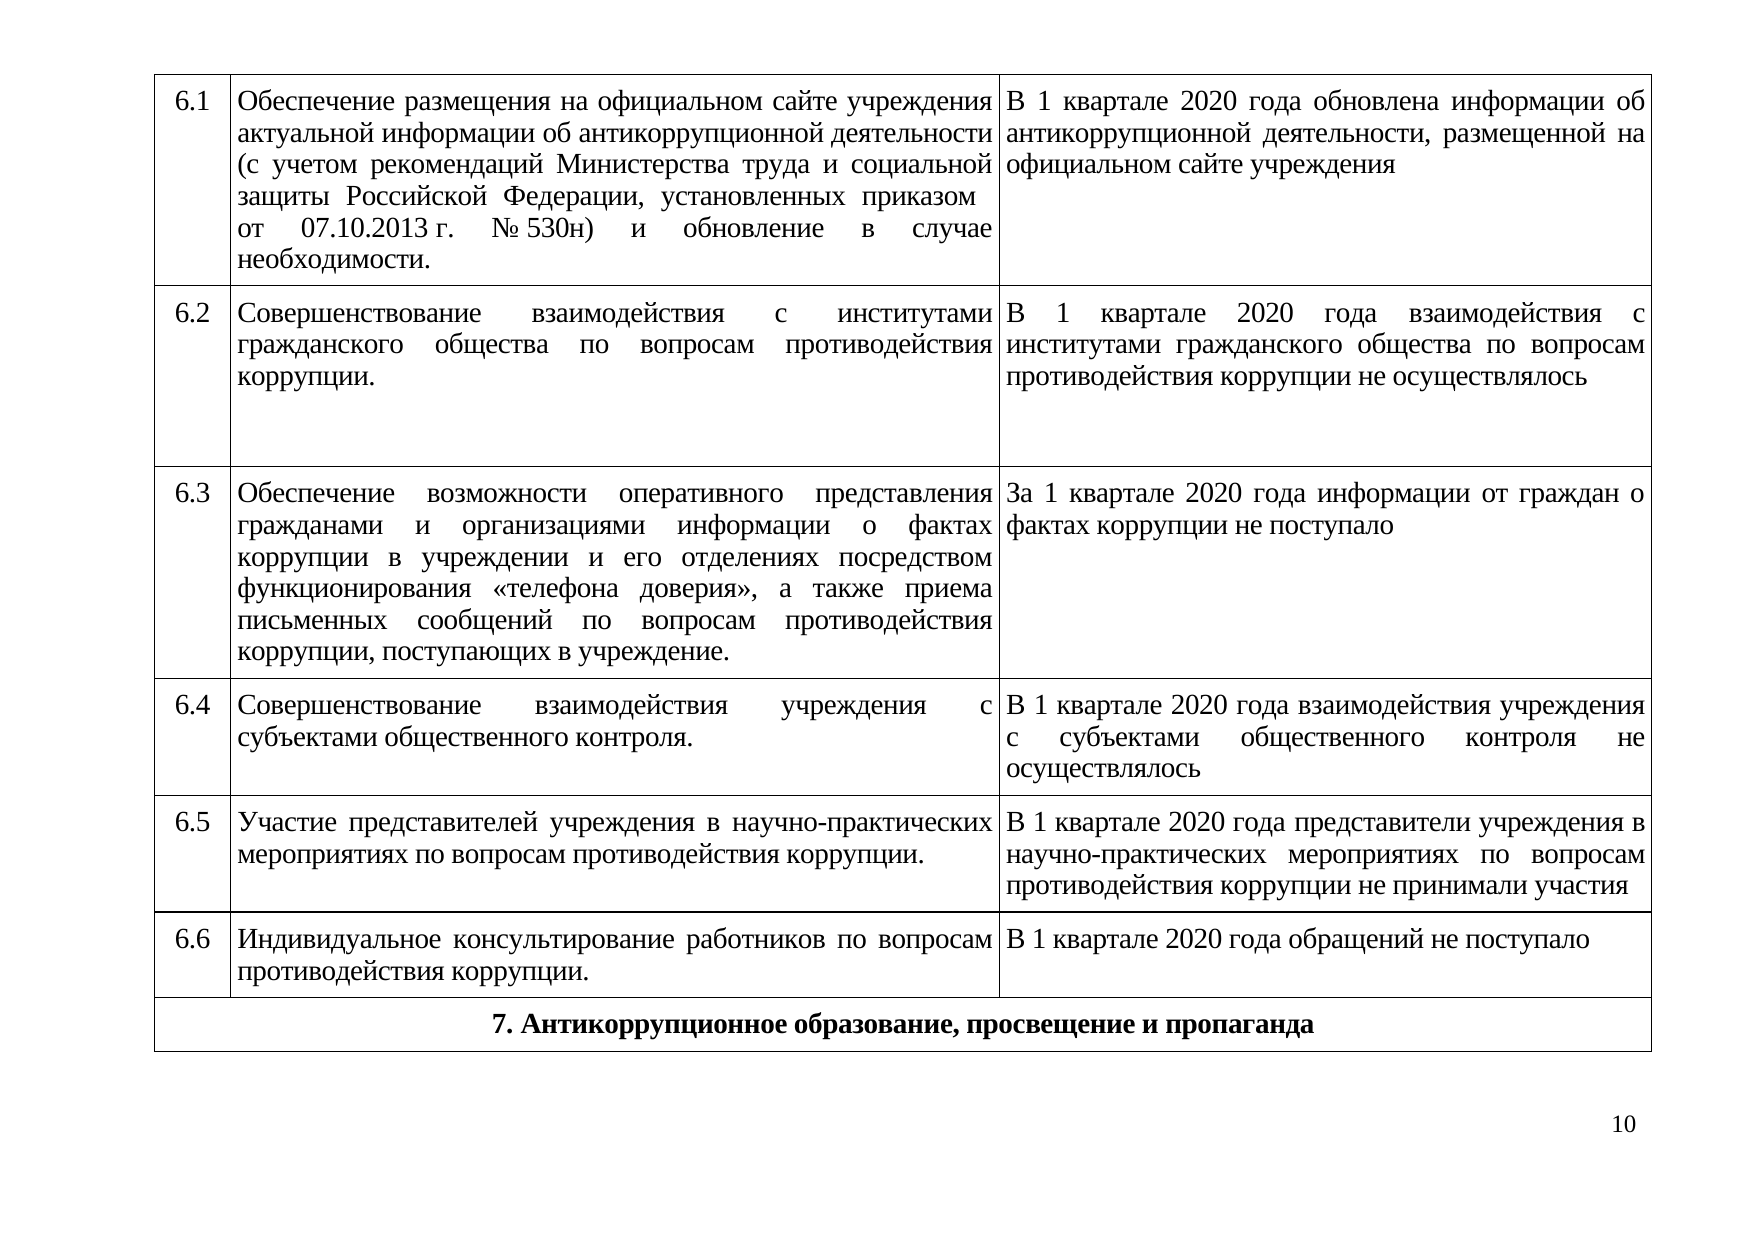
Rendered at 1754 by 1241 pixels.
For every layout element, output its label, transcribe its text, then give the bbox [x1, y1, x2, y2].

table_cell В 1 квартале 2020 года взаимодействия учреждения с субъектами общественного контроля не осуществлялось [1000, 679, 1651, 794]
table_cell За 1 квартале 2020 года информации от граждан о фактах коррупции не поступало [1000, 467, 1651, 678]
table_cell 6.6 [155, 913, 230, 997]
table_cell В 1 квартале 2020 года обновлена информации об антикоррупционной деятельности, размещенной на официальном сайте учреждения [1000, 75, 1651, 285]
table_cell Совершенствование взаимодействия учреждения с субъектами общественного контроля. [231, 679, 999, 794]
table_cell Участие представителей учреждения в научно-практических мероприятиях по вопросам противодействия коррупции. [231, 796, 999, 911]
table_cell Обеспечение размещения на официальном сайте учреждения актуальной информации об антикоррупционной деятельности (с учетом рекомендаций Министерства труда и социальной защиты Российской Федерации, установленных приказом от 07.10.2013 г. № 530н) и обновление в случае необходимости. [231, 75, 999, 285]
table_cell 6.3 [155, 467, 230, 678]
table_cell Совершенствование взаимодействия с институтами гражданского общества по вопросам противодействия коррупции. [231, 286, 999, 466]
table_cell В 1 квартале 2020 года взаимодействия с институтами гражданского общества по вопросам противодействия коррупции не осуществлялось [1000, 286, 1651, 466]
table_cell 6.5 [155, 796, 230, 911]
table_cell Индивидуальное консультирование работников по вопросам противодействия коррупции. [231, 913, 999, 997]
table_cell 6.2 [155, 286, 230, 466]
table_cell В 1 квартале 2020 года представители учреждения в научно-практических мероприятиях по вопросам противодействия коррупции не принимали участия [1000, 796, 1651, 911]
table_cell 6.4 [155, 679, 230, 794]
table_cell 7. Антикоррупционное образование, просвещение и пропаганда [155, 998, 1651, 1051]
table_cell 6.1 [155, 75, 230, 285]
table_cell В 1 квартале 2020 года обращений не поступало [1000, 913, 1651, 997]
table_cell Обеспечение возможности оперативного представления гражданами и организациями информации о фактах коррупции в учреждении и его отделениях посредством функционирования «телефона доверия», а также приема письменных сообщений по вопросам противодействия коррупции, поступающих в учреждение. [231, 467, 999, 678]
